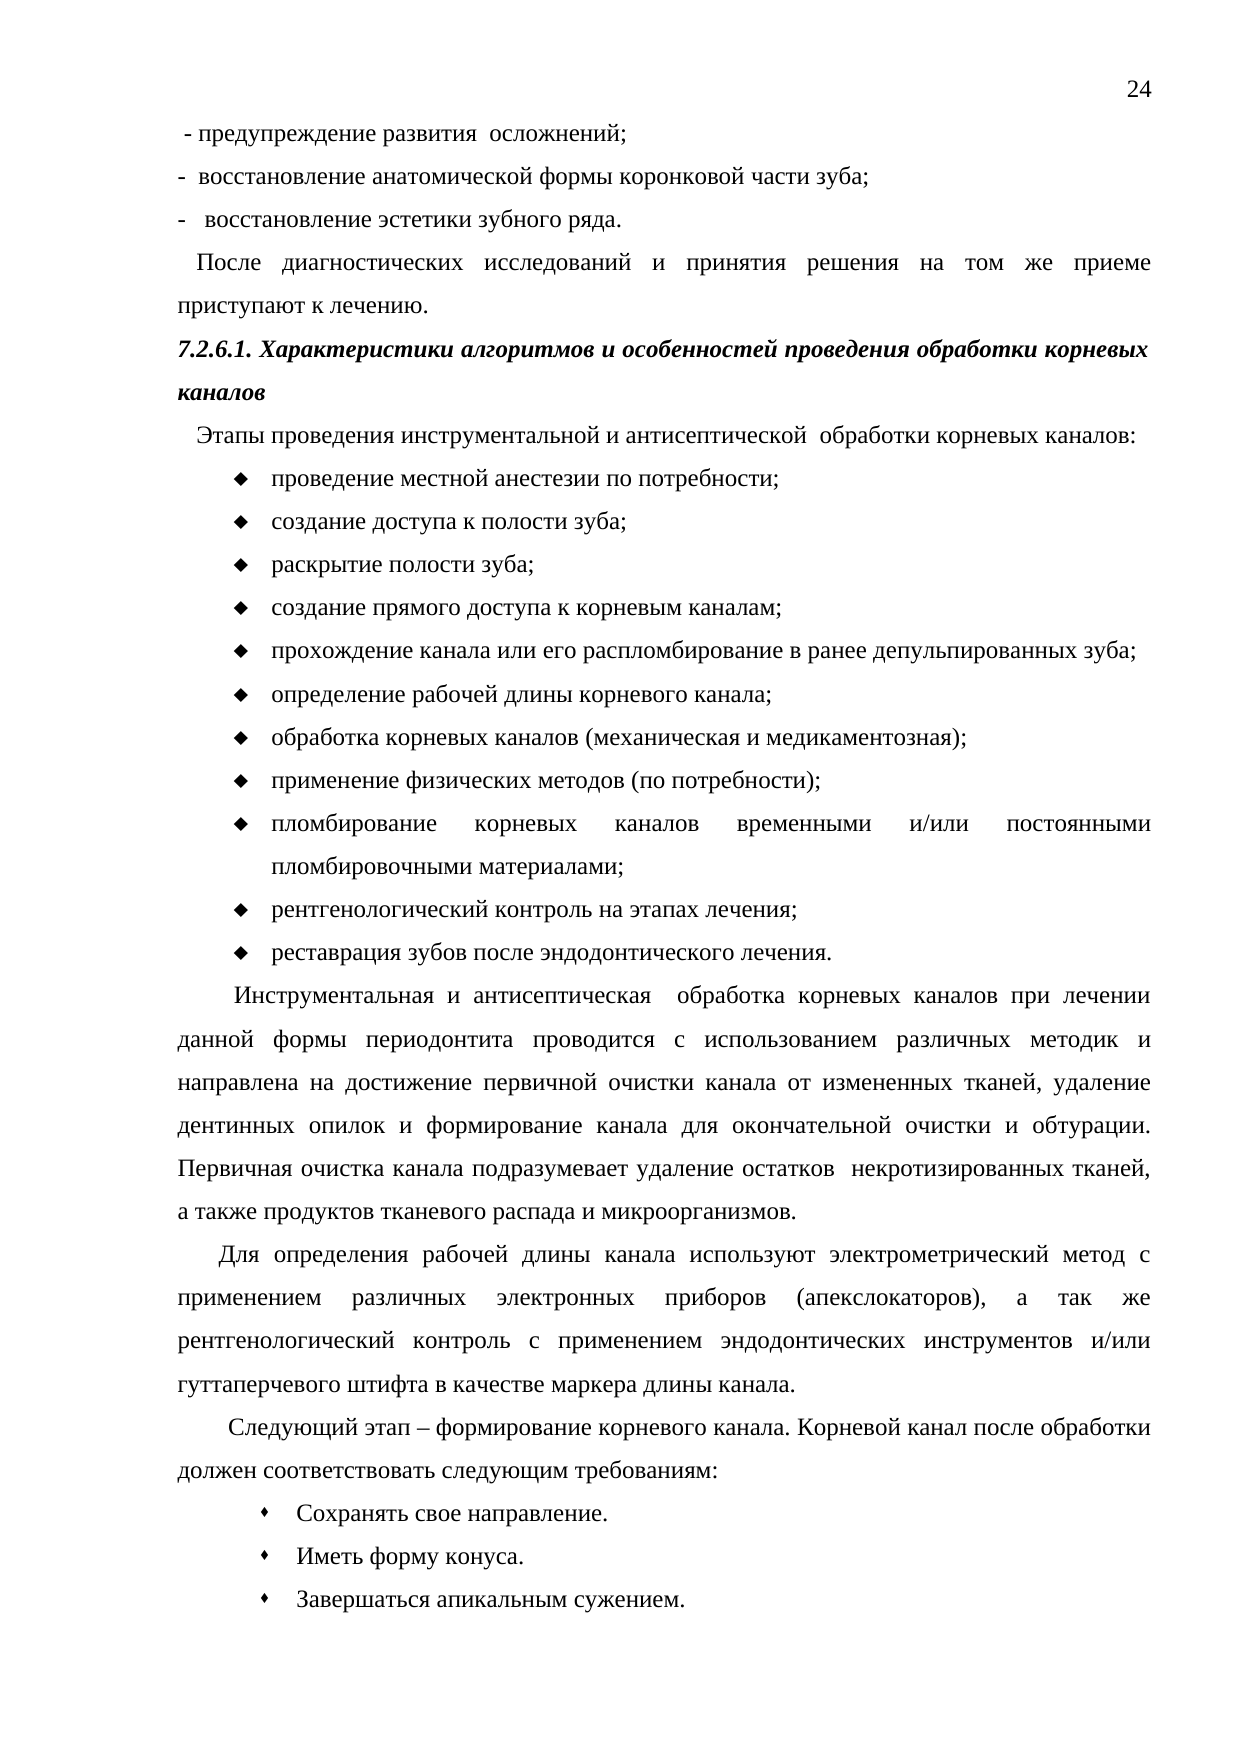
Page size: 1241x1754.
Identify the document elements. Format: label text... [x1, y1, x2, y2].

text Следующий этап – формирование корневого канала. Корневой канал после обработки должен соответствовать следующим требованиям: [177, 1412, 1152, 1484]
list обработка корневых каналов (механическая и медикаментозная); [233, 722, 1152, 751]
text - восстановление эстетики зубного ряда. [177, 204, 1152, 233]
list создание прямого доступа к корневым каналам; [233, 592, 1152, 621]
text После диагностических исследований и принятия решения на том же приеме приступают к лечению. [177, 247, 1152, 319]
text Инструментальная и антисептическая обработка корневых каналов при лечении данной формы периодонтита проводится с использованием различных методик и направлена на достижение первичной очистки канала от измененных тканей, удаление дентинных опилок и формирование канала для окончательной очистки и обтурации. Первичная очистка канала подразумевает удаление остатков некротизированных тканей, а также продуктов тканевого распада и микроорганизмов. [177, 981, 1152, 1225]
list пломбирование корневых каналов временными и/или постоянными пломбировочными материалами; [233, 808, 1152, 880]
list реставрация зубов после эндодонтического лечения. [233, 937, 1152, 966]
text Для определения рабочей длины канала используют электрометрический метод с применением различных электронных приборов (апекслокаторов), а так же рентгенологический контроль с применением эндодонтических инструментов и/или гуттаперчевого штифта в качестве маркера длины канала. [177, 1239, 1152, 1397]
list Сохранять свое направление. [258, 1498, 1152, 1527]
list Завершаться апикальным сужением. [258, 1584, 1152, 1613]
list рентгенологический контроль на этапах лечения; [233, 894, 1152, 923]
list Иметь форму конуса. [258, 1541, 1152, 1570]
list применение физических методов (по потребности); [233, 765, 1152, 794]
text Этапы проведения инструментальной и антисептической обработки корневых каналов: [177, 420, 1152, 449]
text 7.2.6.1. Характеристики алгоритмов и особенностей проведения обработки корневых каналов [177, 334, 1152, 406]
text - предупреждение развития осложнений; [177, 118, 1152, 147]
list проведение местной анестезии по потребности; [233, 463, 1152, 492]
list создание доступа к полости зуба; [233, 506, 1152, 535]
list прохождение канала или его распломбирование в ранее депульпированных зуба; [233, 636, 1152, 664]
text - восстановление анатомической формы коронковой части зуба; [177, 161, 1152, 190]
list определение рабочей длины корневого канала; [233, 679, 1152, 707]
list раскрытие полости зуба; [233, 549, 1152, 578]
